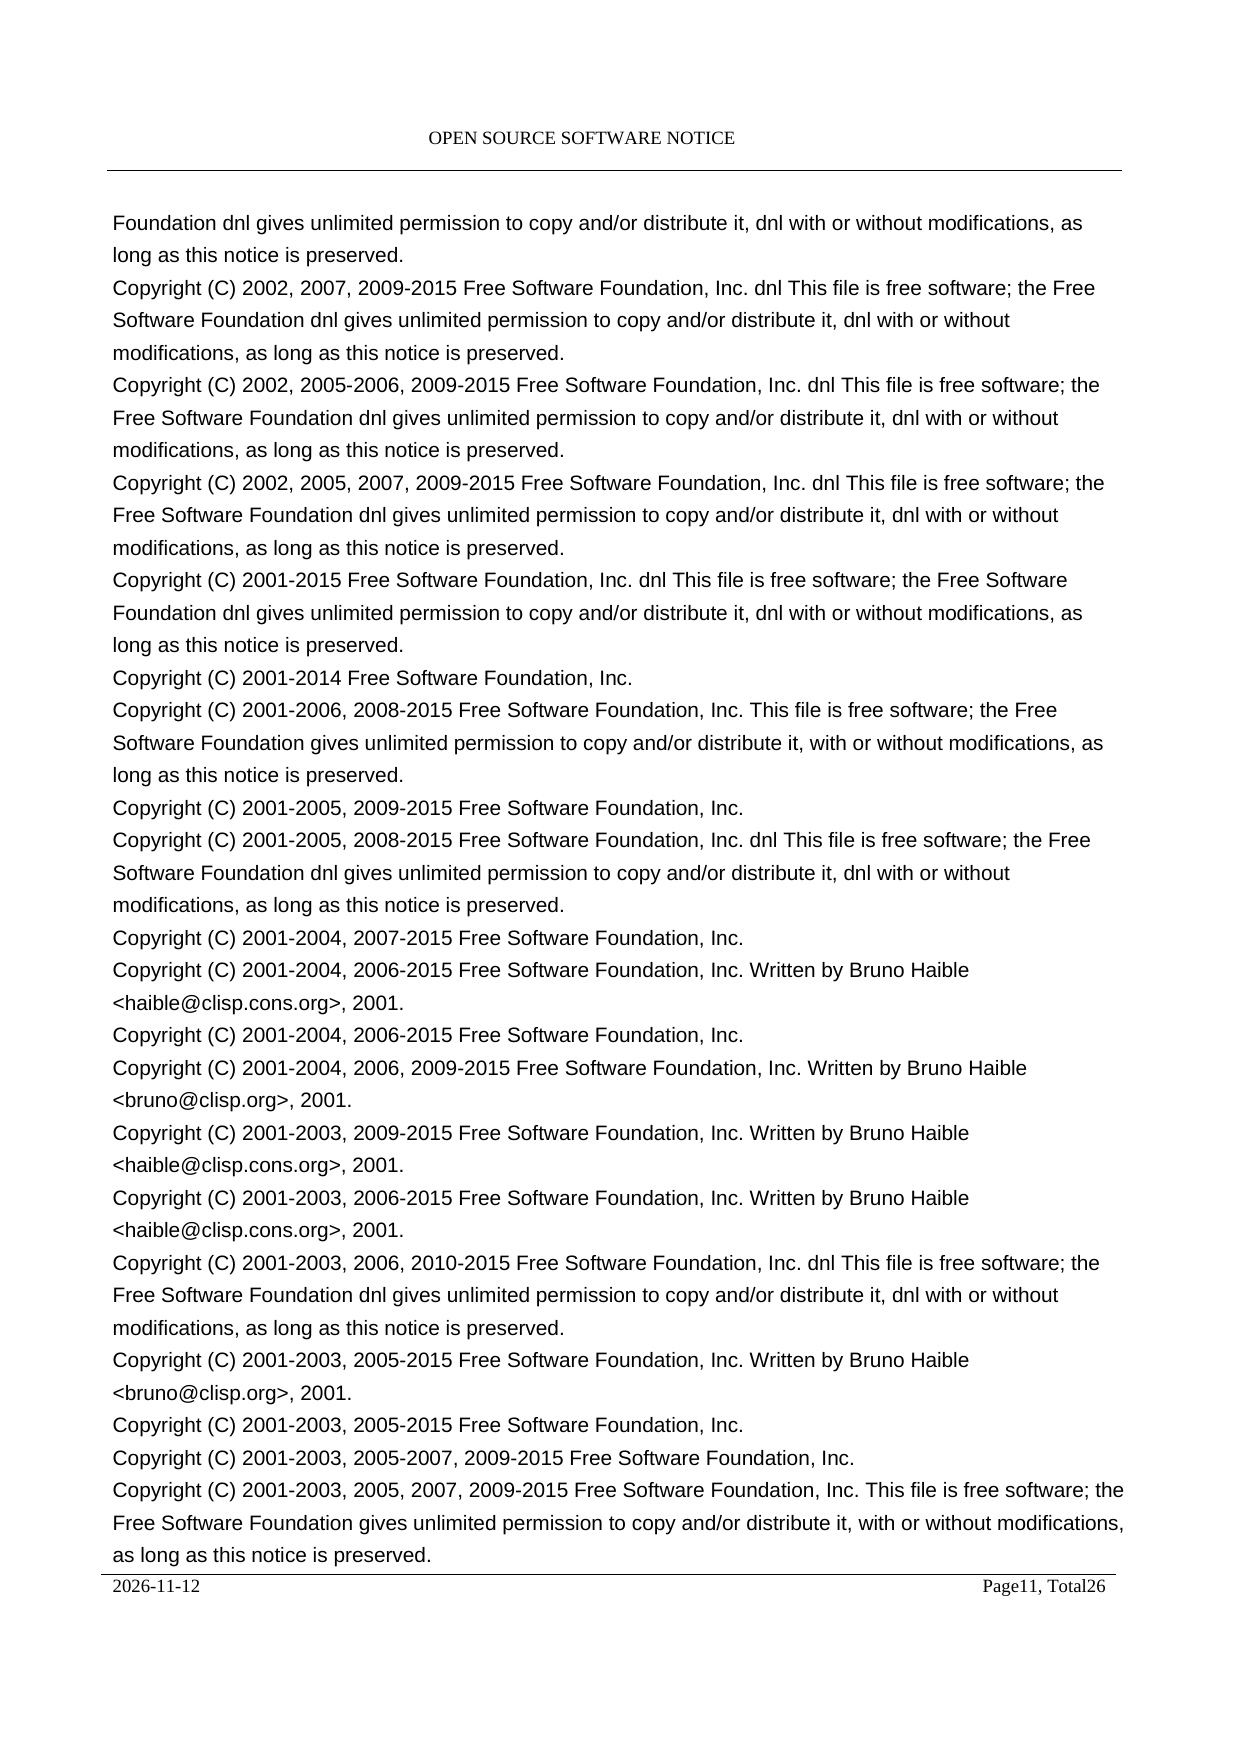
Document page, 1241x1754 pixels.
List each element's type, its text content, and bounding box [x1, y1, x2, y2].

text Copyright (C) 2001-2014 Free Software Foundation, Inc. [112, 661, 1128, 694]
text Copyright (C) 2001-2004, 2006, 2009-2015 Free Software Foundation, Inc. Written by Bruno Haible <bruno@clisp.org>, 2001. [112, 1051, 1128, 1116]
text Copyright (C) 2002, 2005, 2007, 2009-2015 Free Software Foundation, Inc. dnl This file is free software; the Free Software Foundation dnl gives unlimited permission to copy and/or distribute it, dnl with or without modifications, as long as this notice is preserved. [112, 466, 1128, 564]
text Copyright (C) 2002, 2005-2006, 2009-2015 Free Software Foundation, Inc. dnl This file is free software; the Free Software Foundation dnl gives unlimited permission to copy and/or distribute it, dnl with or without modifications, as long as this notice is preserved. [112, 369, 1128, 466]
text Copyright (C) 2001-2004, 2006-2015 Free Software Foundation, Inc. Written by Bruno Haible <haible@clisp.cons.org>, 2001. [112, 954, 1128, 1019]
text Copyright (C) 2001-2003, 2006, 2010-2015 Free Software Foundation, Inc. dnl This file is free software; the Free Software Foundation dnl gives unlimited permission to copy and/or distribute it, dnl with or without modifications, as long as this notice is preserved. [112, 1246, 1128, 1344]
text Copyright (C) 2001-2006, 2008-2015 Free Software Foundation, Inc. This file is free software; the Free Software Foundation gives unlimited permission to copy and/or distribute it, with or without modifications, as long as this notice is preserved. [112, 694, 1128, 791]
text Copyright (C) 2001-2003, 2005-2015 Free Software Foundation, Inc. [112, 1409, 1128, 1441]
text Copyright (C) 2001-2005, 2009-2015 Free Software Foundation, Inc. [112, 791, 1128, 824]
text Copyright (C) 2002, 2007, 2009-2015 Free Software Foundation, Inc. dnl This file is free software; the Free Software Foundation dnl gives unlimited permission to copy and/or distribute it, dnl with or without modifications, as long as this notice is preserved. [112, 271, 1128, 369]
text Copyright (C) 2001-2003, 2005-2007, 2009-2015 Free Software Foundation, Inc. [112, 1441, 1128, 1474]
text Copyright (C) 2001-2003, 2006-2015 Free Software Foundation, Inc. Written by Bruno Haible <haible@clisp.cons.org>, 2001. [112, 1181, 1128, 1246]
text Copyright (C) 2001-2003, 2009-2015 Free Software Foundation, Inc. Written by Bruno Haible <haible@clisp.cons.org>, 2001. [112, 1116, 1128, 1181]
text Copyright (C) 2001-2004, 2007-2015 Free Software Foundation, Inc. [112, 921, 1128, 954]
text Copyright (C) 2001-2005, 2008-2015 Free Software Foundation, Inc. dnl This file is free software; the Free Software Foundation dnl gives unlimited permission to copy and/or distribute it, dnl with or without modifications, as long as this notice is preserved. [112, 824, 1128, 921]
text Copyright (C) 2001-2003, 2005, 2007, 2009-2015 Free Software Foundation, Inc. This file is free software; the Free Software Foundation gives unlimited permission to copy and/or distribute it, with or without modifications, as long as this notice is preserved. [112, 1474, 1128, 1571]
text Copyright (C) 2001-2015 Free Software Foundation, Inc. dnl This file is free software; the Free Software Foundation dnl gives unlimited permission to copy and/or distribute it, dnl with or without modifications, as long as this notice is preserved. [112, 564, 1128, 661]
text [112, 206, 1128, 271]
text Copyright (C) 2001-2003, 2005-2015 Free Software Foundation, Inc. Written by Bruno Haible <bruno@clisp.org>, 2001. [112, 1344, 1128, 1409]
text Copyright (C) 2001-2004, 2006-2015 Free Software Foundation, Inc. [112, 1019, 1128, 1051]
